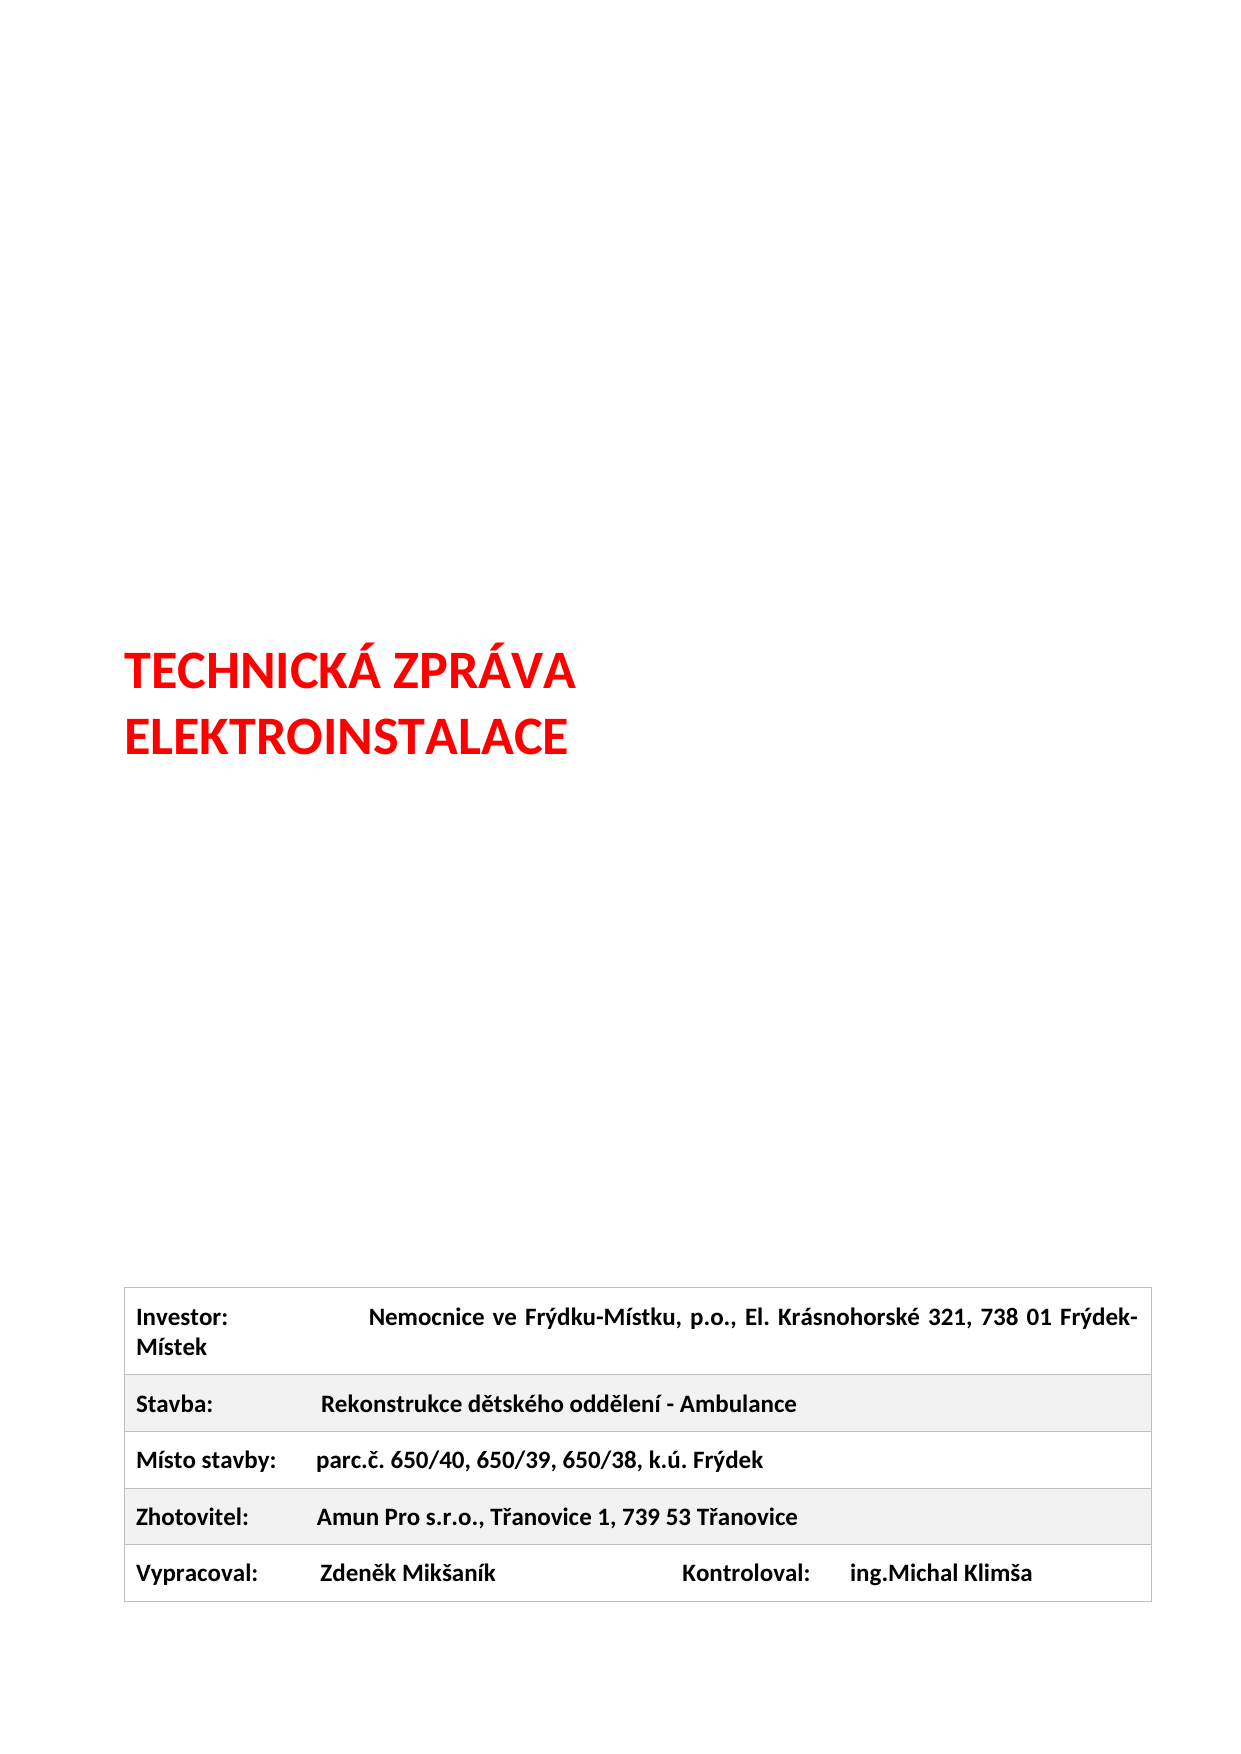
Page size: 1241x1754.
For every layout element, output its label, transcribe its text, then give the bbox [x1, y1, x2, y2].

table_cell Vypracoval: Zdeněk Mikšaník Kontroloval: ing.Michal Klimša [125, 1545, 1151, 1601]
table_cell Stavba: Rekonstrukce dětského oddělení - Ambulance [125, 1375, 1151, 1431]
table_cell Místo stavby: parc.č. 650/40, 650/39, 650/38, k.ú. Frýdek [125, 1432, 1151, 1487]
table_header Investor: Nemocnice ve Frýdku-Místku, p.o., El. Krásnohorské 321, 738 01 Frýdek-Místek [125, 1288, 1151, 1374]
text ELEKTROINSTALACE [124, 702, 1152, 768]
text TECHNICKÁ ZPRÁVA [124, 636, 1152, 702]
table_cell Zhotovitel: Amun Pro s.r.o., Třanovice 1, 739 53 Třanovice [125, 1489, 1151, 1544]
